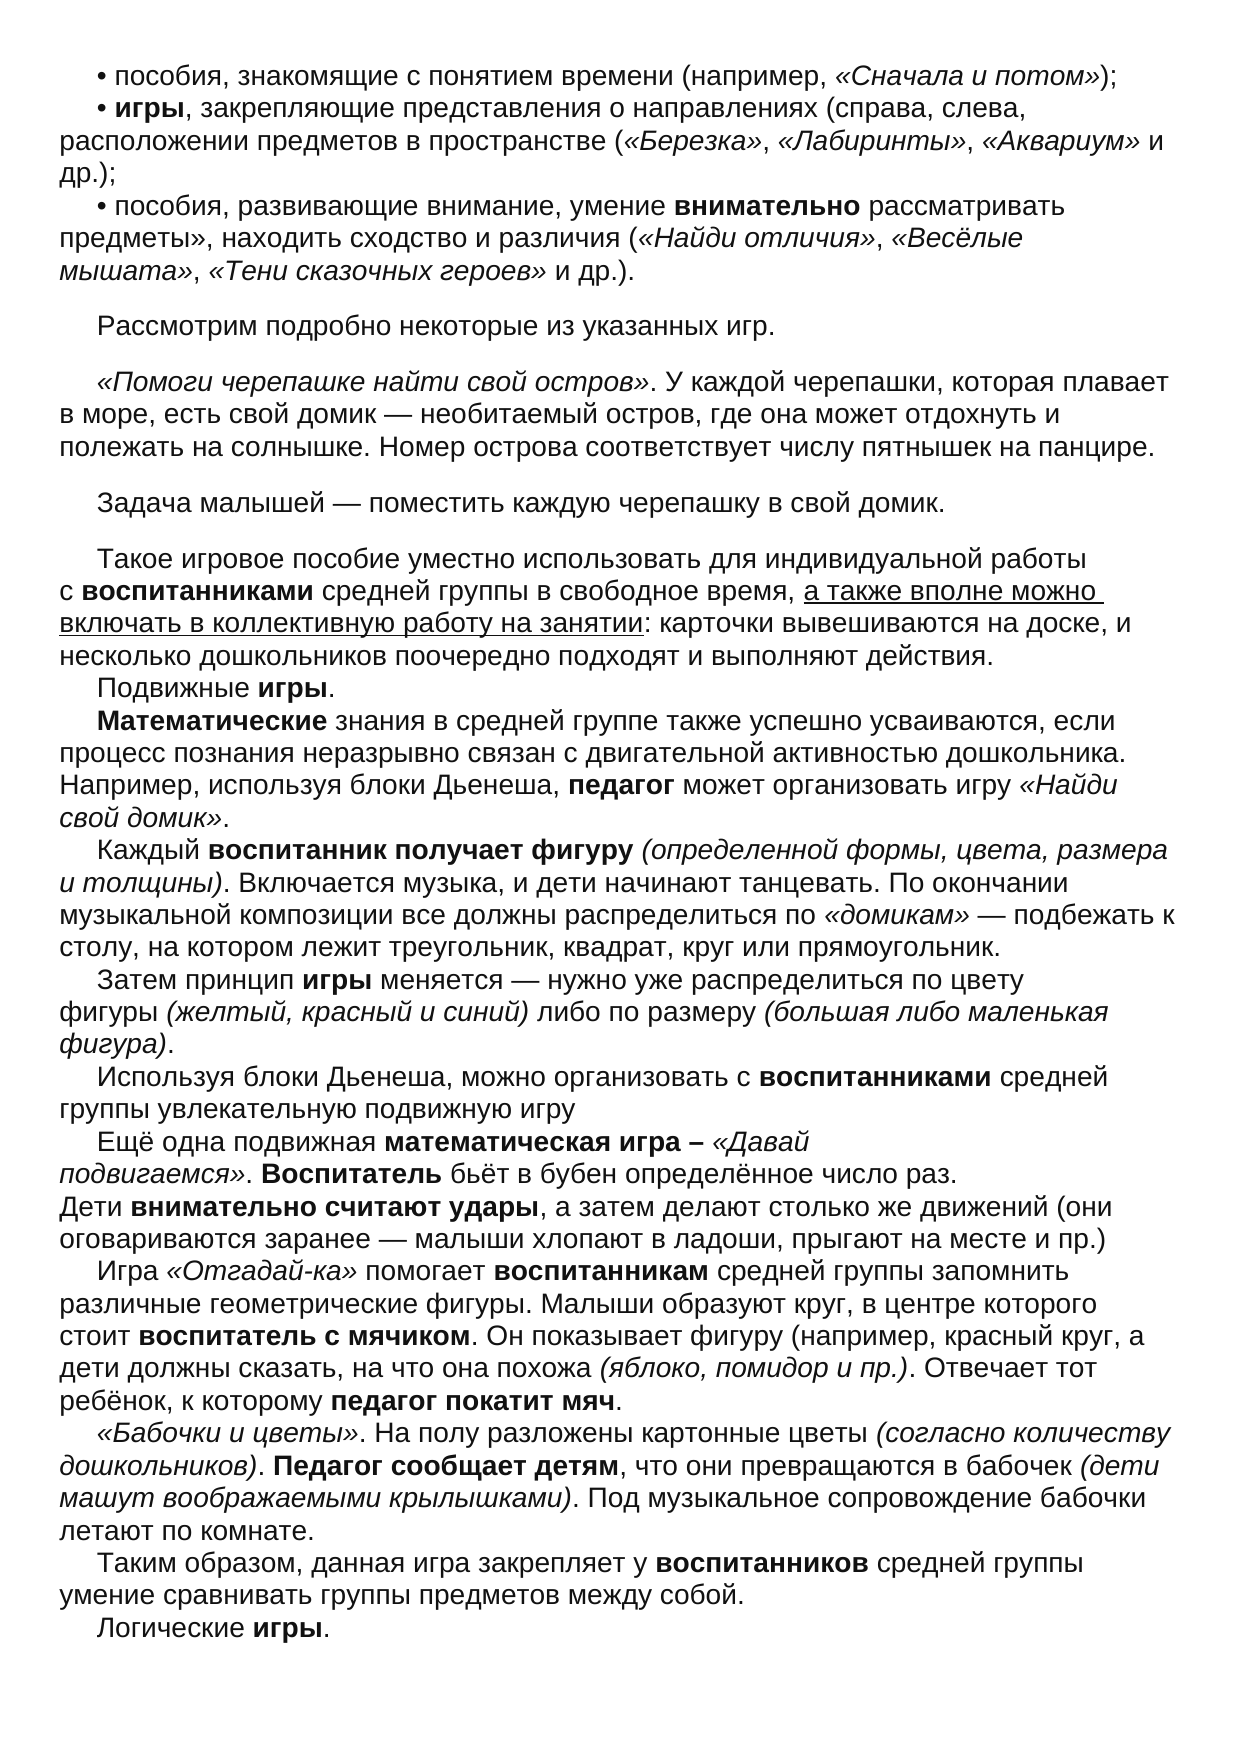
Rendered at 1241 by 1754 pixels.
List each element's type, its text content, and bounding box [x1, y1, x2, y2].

text Задача малышей — поместить каждую черепашку в свой домик. [59, 486, 1181, 518]
text Игра «Отгадай-ка» помогает воспитанникам средней группы запомнить различные геометрические фигуры. Малыши образуют круг, в центре которого стоит воспитатель с мячиком. Он показывает фигуру (например, красный круг, а дети должны сказать, на что она похожа (яблоко, помидор и пр.). Отвечает тот ребёнок, к которому педагог покатит мяч. [59, 1254, 1181, 1416]
text Каждый воспитанник получает фигуру (определенной формы, цвета, размера и толщины). Включается музыка, и дети начинают танцевать. По окончании музыкальной композиции все должны распределиться по «домикам» — подбежать к столу, на котором лежит треугольник, квадрат, круг или прямоугольник. [59, 833, 1181, 963]
text • игры, закрепляющие представления о направлениях (справа, слева, расположении предметов в пространстве («Березка», «Лабиринты», «Аквариум» и др.); [59, 91, 1181, 189]
text • пособия, знакомящие с понятием времени (например, «Сначала и потом»); [59, 59, 1181, 91]
text Используя блоки Дьенеша, можно организовать с воспитанниками средней группы увлекательную подвижную игру [59, 1060, 1181, 1125]
text Логические игры. [59, 1611, 1181, 1643]
text Такое игровое пособие уместно использовать для индивидуальной работы с воспитанниками средней группы в свободное время, а также вполне можно включать в коллективную работу на занятии: карточки вывешиваются на доске, и несколько дошкольников поочередно подходят и выполняют действия. [59, 542, 1181, 671]
text Математические знания в средней группе также успешно усваиваются, если процесс познания неразрывно связан с двигательной активностью дошкольника. Например, используя блоки Дьенеша, педагог может организовать игру «Найди свой домик». [59, 703, 1181, 833]
text Подвижные игры. [59, 671, 1181, 703]
text «Бабочки и цветы». На полу разложены картонные цветы (согласно количеству дошкольников). Педагог сообщает детям, что они превращаются в бабочек (дети машут воображаемыми крылышками). Под музыкальное сопровождение бабочки летают по комнате. [59, 1416, 1181, 1546]
text Таким образом, данная игра закрепляет у воспитанников средней группы умение сравнивать группы предметов между собой. [59, 1546, 1181, 1611]
text Рассмотрим подробно некоторые из указанных игр. [59, 309, 1181, 342]
text • пособия, развивающие внимание, умение внимательно рассматривать предметы», находить сходство и различия («Найди отличия», «Весёлые мышата», «Тени сказочных героев» и др.). [59, 189, 1181, 286]
text «Помоги черепашке найти свой остров». У каждой черепашки, которая плавает в море, есть свой домик — необитаемый остров, где она может отдохнуть и полежать на солнышке. Номер острова соответствует числу пятнышек на панцире. [59, 365, 1181, 462]
text Ещё одна подвижная математическая игра – «Давай подвигаемся». Воспитатель бьёт в бубен определённое число раз. Дети внимательно считают удары, а затем делают столько же движений (они оговариваются заранее — малыши хлопают в ладоши, прыгают на месте и пр.) [59, 1125, 1181, 1254]
text Затем принцип игры меняется — нужно уже распределиться по цвету фигуры (желтый, красный и синий) либо по размеру (большая либо маленькая фигура). [59, 963, 1181, 1060]
